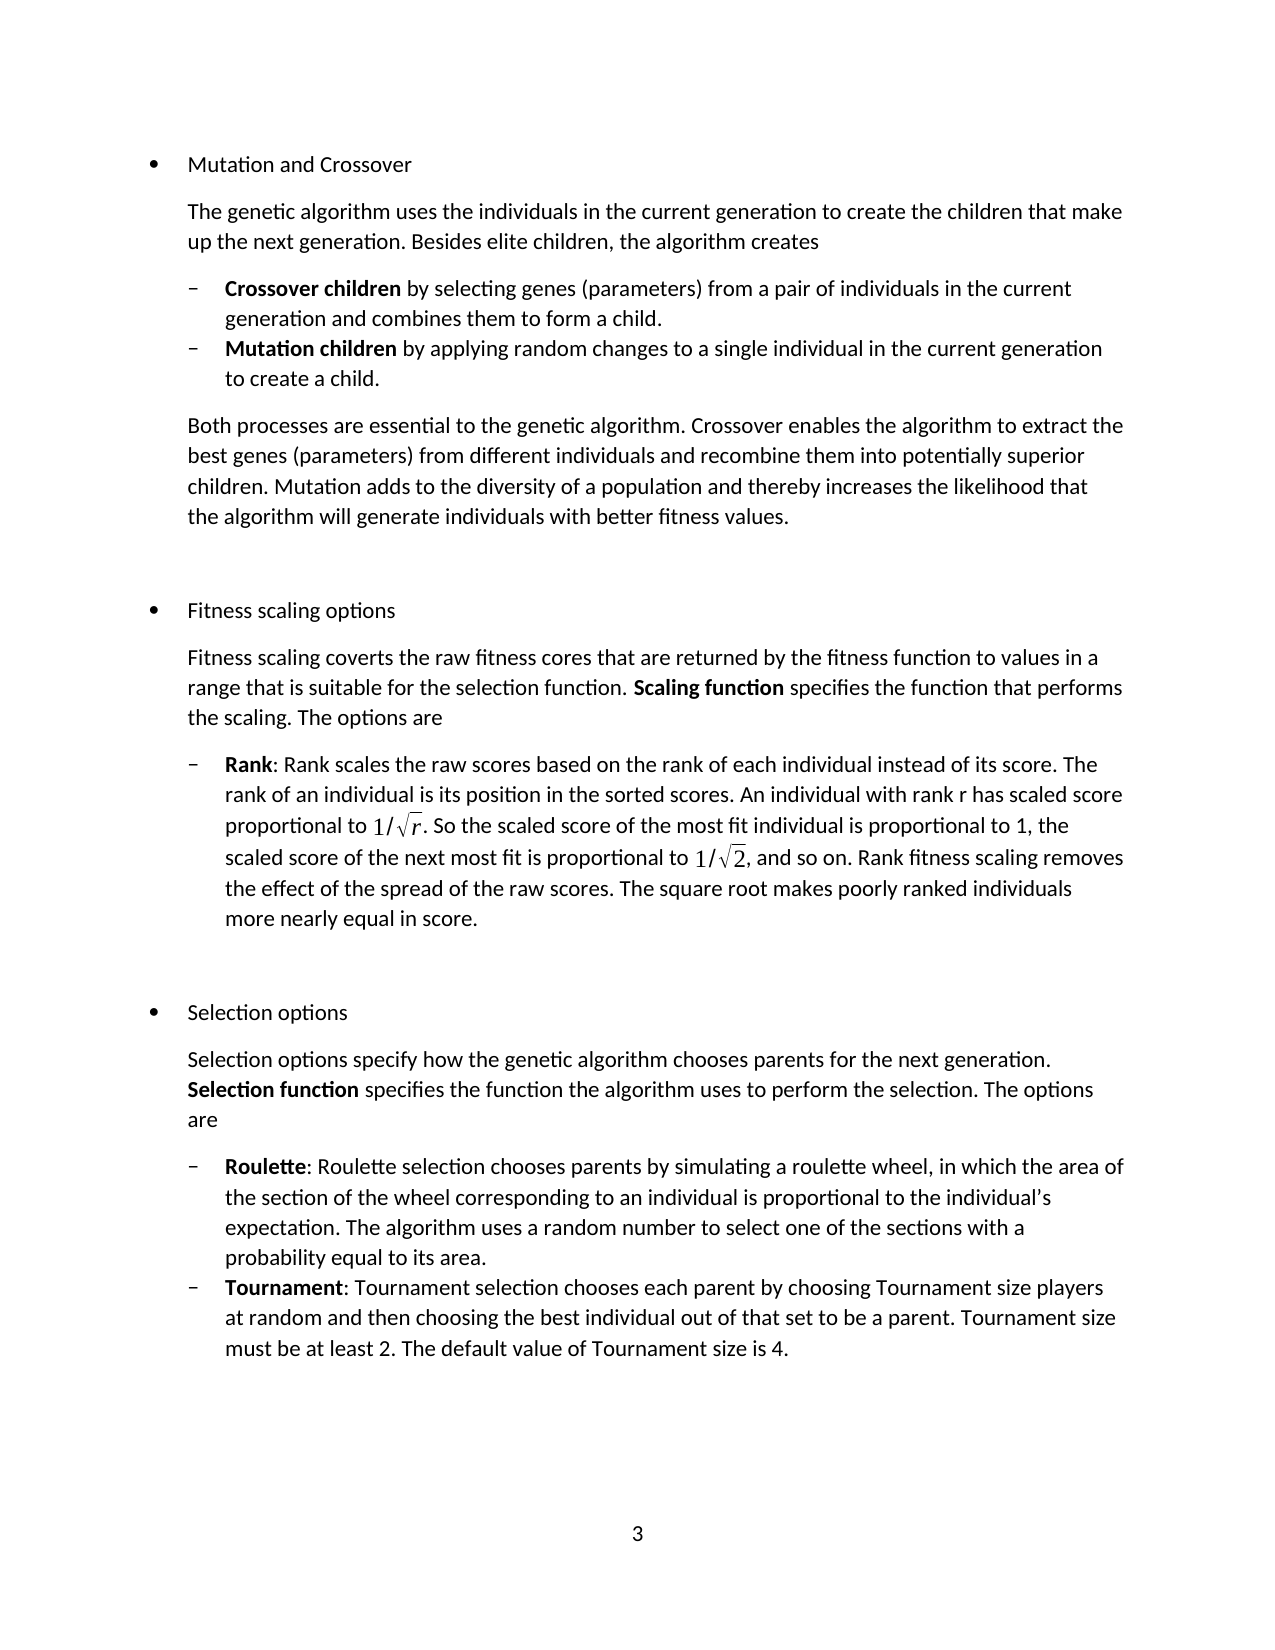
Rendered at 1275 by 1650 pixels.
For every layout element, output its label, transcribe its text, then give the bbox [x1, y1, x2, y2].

list Selection options [150, 998, 1125, 1026]
list Rank: Rank scales the raw scores based on the rank of each individual instead of its score. The rank of an individual is its position in the sorted scores. An individual with rank r has scaled score proportional to . So the scaled score of the most fit individual is proportional to 1, the scaled score of the next most fit is proportional to , and so on. Rank fitness scaling removes the effect of the spread of the raw scores. The square root makes poorly ranked individuals more nearly equal in score. [187, 750, 1125, 933]
list Fitness scaling options [150, 596, 1125, 624]
list Tournament: Tournament selection chooses each parent by choosing Tournament size players at random and then choosing the best individual out of that set to be a parent. Tournament size must be at least 2. The default value of Tournament size is 4. [187, 1273, 1125, 1362]
list Crossover children by selecting genes (parameters) from a pair of individuals in the current generation and combines them to form a child. [187, 274, 1125, 332]
list Mutation and Crossover [150, 150, 1125, 178]
list Mutation children by applying random changes to a single individual in the current generation to create a child. [187, 334, 1125, 393]
list Roulette: Roulette selection chooses parents by simulating a roulette wheel, in which the area of the section of the wheel corresponding to an individual is proportional to the individual’s expectation. The algorithm uses a random number to select one of the sections with a probability equal to its area. [187, 1152, 1125, 1271]
text Both processes are essential to the genetic algorithm. Crossover enables the algorithm to extract the best genes (parameters) from different individuals and recombine them into potentially superior children. Mutation adds to the diversity of a population and thereby increases the likelihood that the algorithm will generate individuals with better fitness values. [187, 411, 1125, 530]
text The genetic algorithm uses the individuals in the current generation to create the children that make up the next generation. Besides elite children, the algorithm creates [187, 197, 1125, 255]
text Fitness scaling coverts the raw fitness cores that are returned by the fitness function to values in a range that is suitable for the selection function. Scaling function specifies the function that performs the scaling. The options are [187, 643, 1125, 731]
text Selection options specify how the genetic algorithm chooses parents for the next generation. Selection function specifies the function the algorithm uses to perform the selection. The options are [187, 1045, 1125, 1134]
